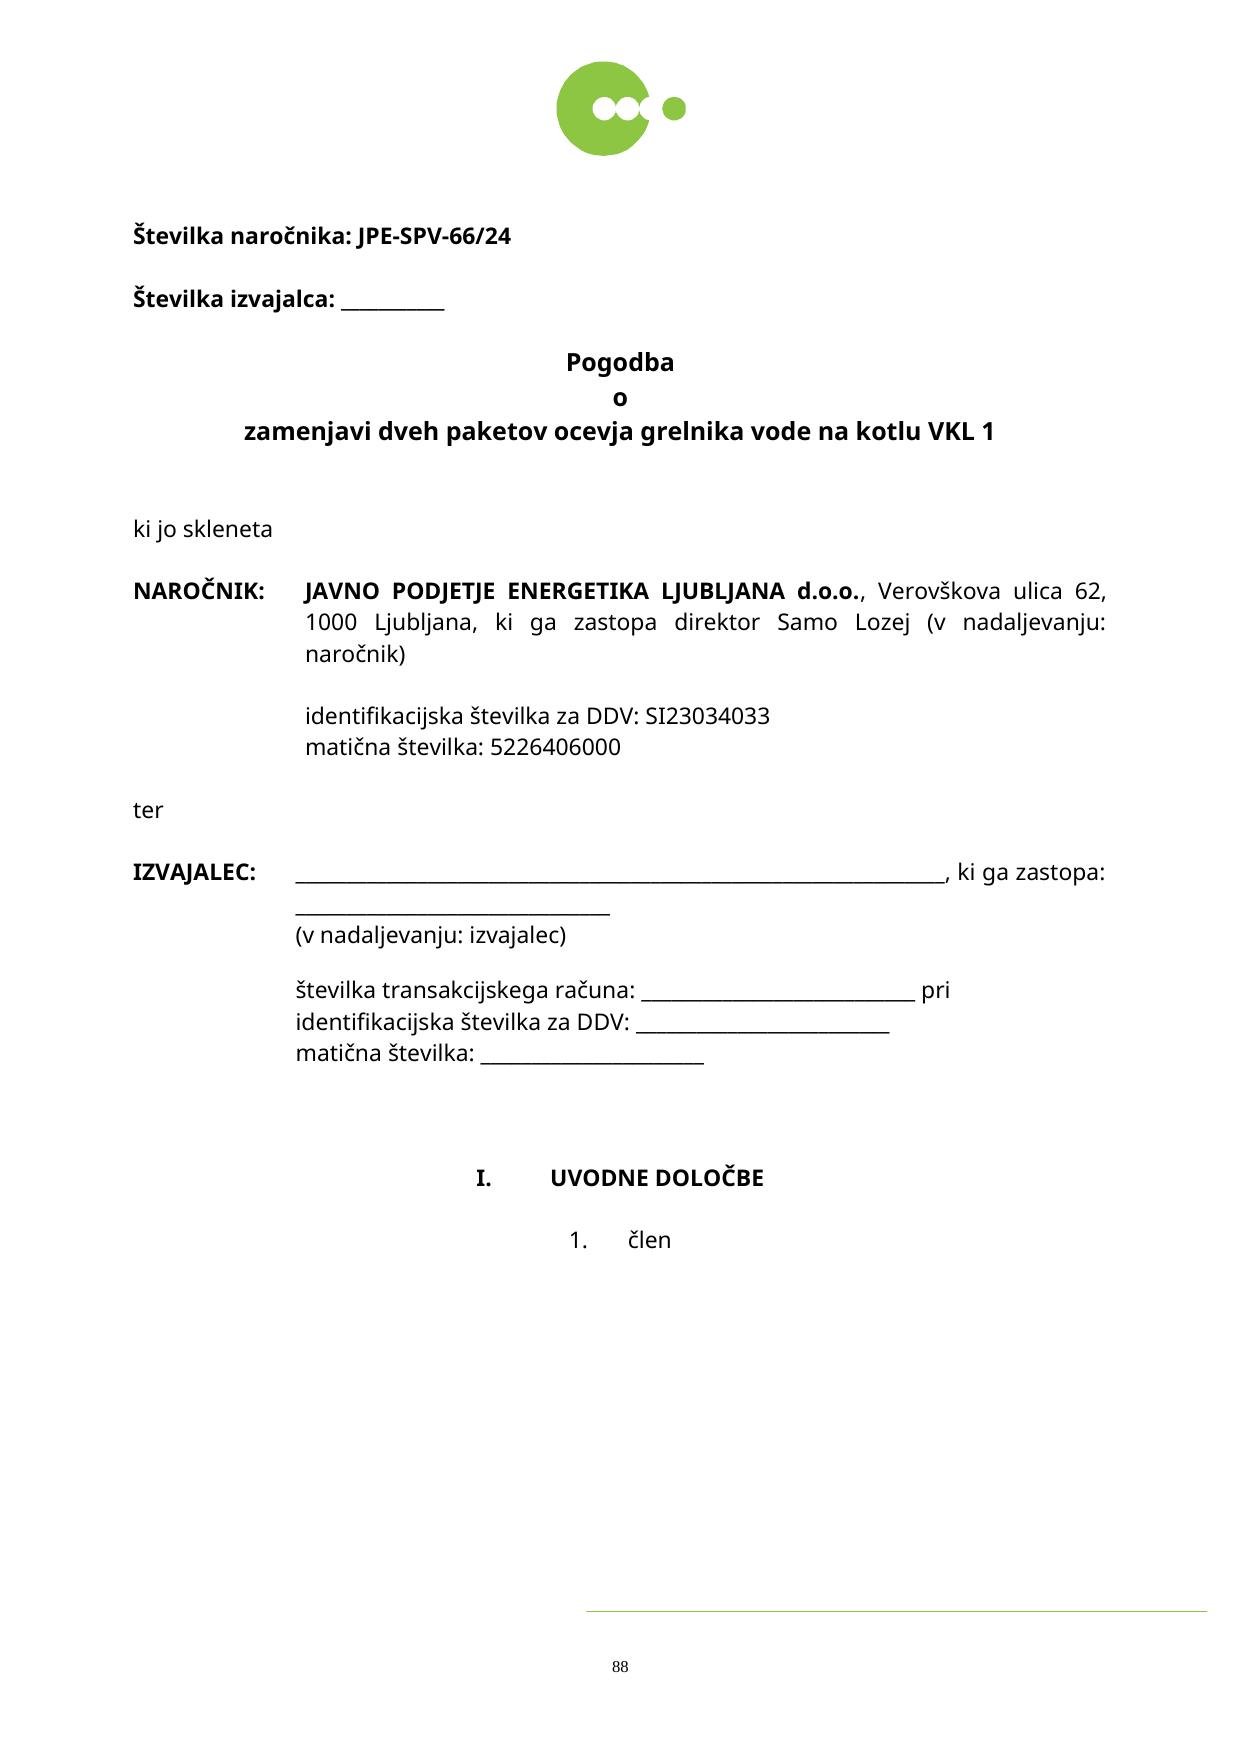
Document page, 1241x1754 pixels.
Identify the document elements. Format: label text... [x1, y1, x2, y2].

text ki jo skleneta [133, 513, 1107, 544]
text Številka naročnika: JPE-SPV-66/24 [133, 220, 1107, 251]
text o [133, 379, 1107, 413]
text zamenjavi dveh paketov ocevja grelnika vode na kotlu VKL 1 [133, 413, 1107, 447]
list člen [133, 1224, 1107, 1255]
text identifikacijska številka za DDV: SI23034033 [305, 700, 1107, 731]
text identifikacijska številka za DDV: _________________________ [295, 1005, 1107, 1037]
text NAROČNIK: JAVNO PODJETJE ENERGETIKA LJUBLJANA d.o.o., Verovškova ulica 62, 1000 Ljubljana, ki ga zastopa direktor Samo Lozej (v nadaljevanju: naročnik) [133, 575, 1107, 669]
text Pogodba [133, 345, 1107, 379]
text (v nadaljevanju: izvajalec) [295, 919, 1107, 950]
text Številka izvajalca: ___________ [133, 283, 1107, 314]
text IZVAJALEC: ________________________________________________________________, ki ga zastopa: _______________________________ [133, 856, 1107, 919]
text matična številka: ______________________ [295, 1037, 1107, 1068]
list UVODNE DOLOČBE [133, 1162, 1107, 1193]
text matična številka: 5226406000 [305, 731, 1107, 763]
text številka transakcijskega računa: ___________________________ pri [295, 974, 1107, 1005]
text ter [133, 794, 1107, 825]
